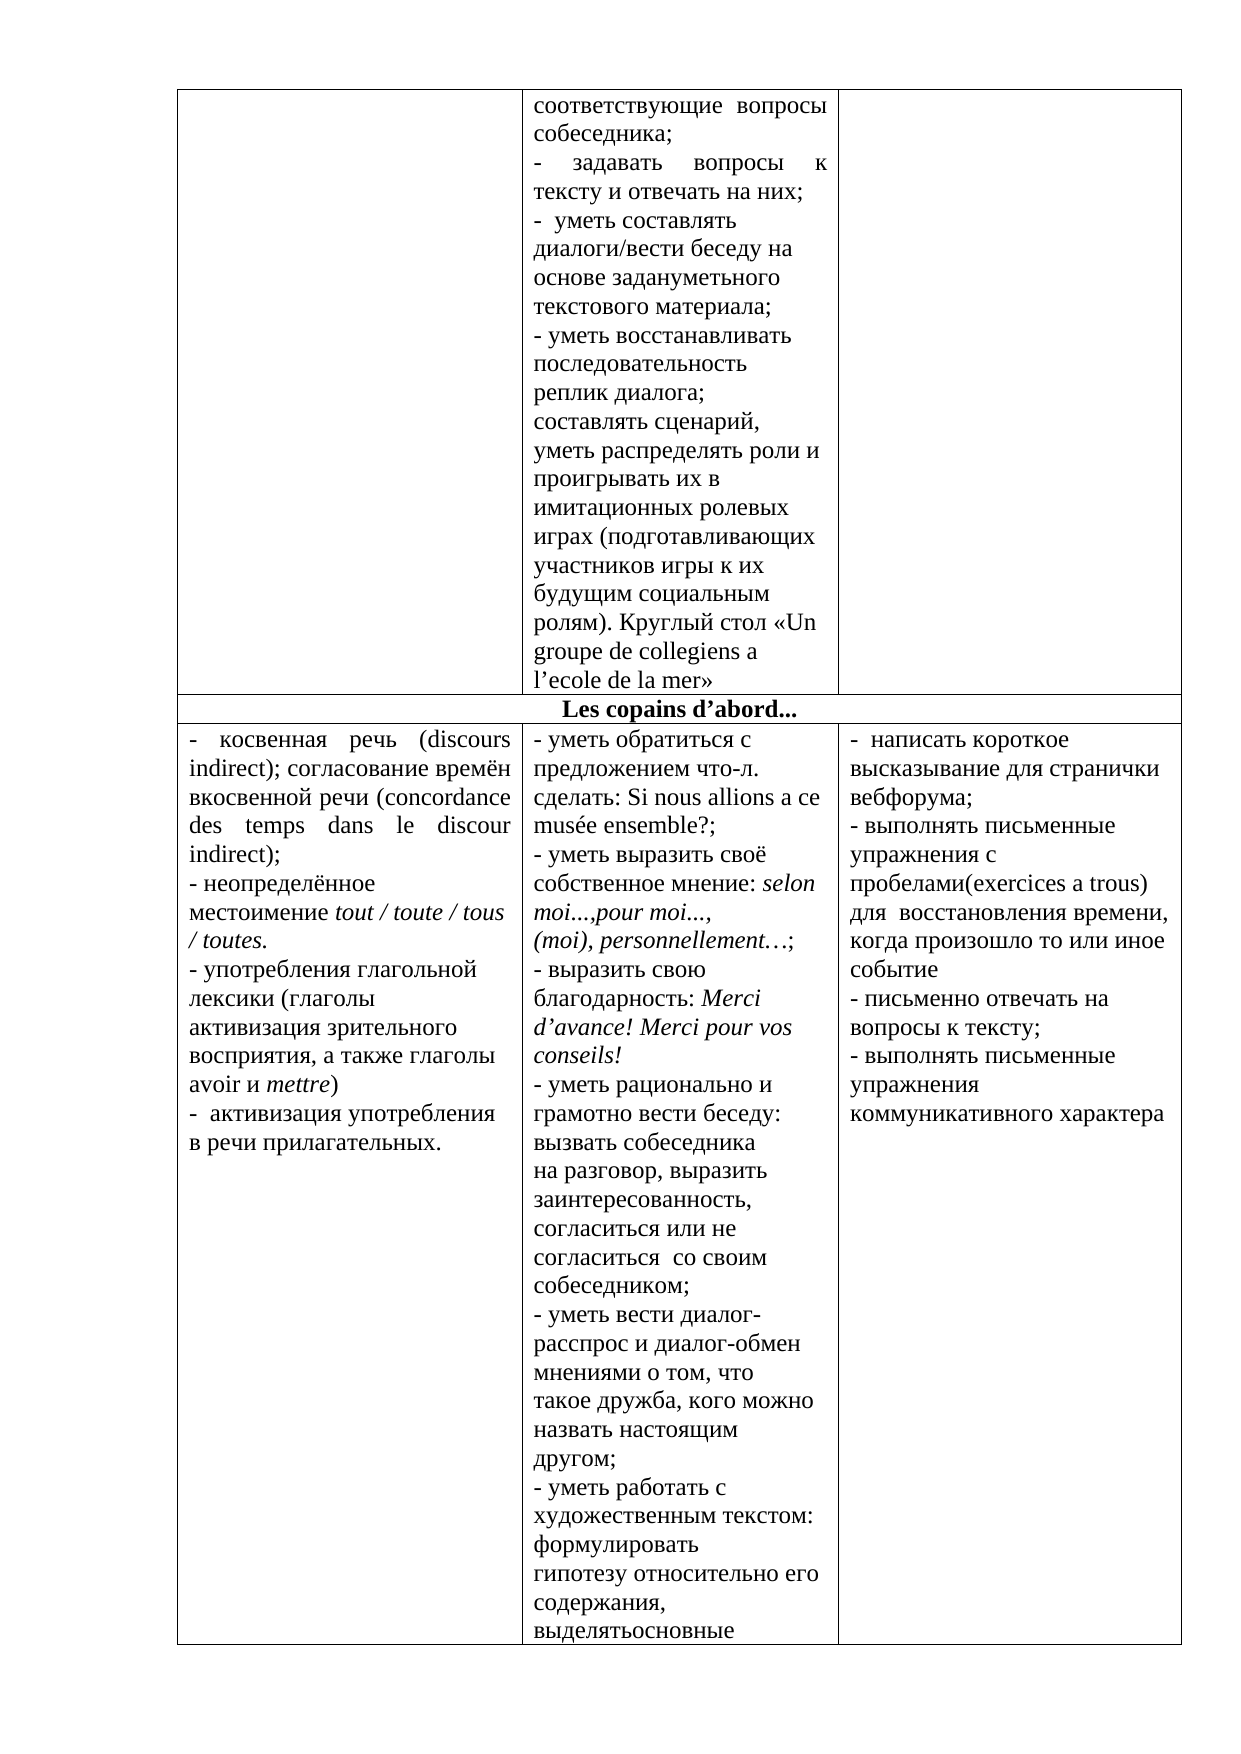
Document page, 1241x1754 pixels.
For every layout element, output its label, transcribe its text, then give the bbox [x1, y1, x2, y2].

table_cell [178, 724, 522, 1644]
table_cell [523, 90, 838, 693]
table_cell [178, 90, 522, 693]
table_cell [839, 90, 1181, 693]
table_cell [523, 724, 838, 1644]
table_cell Les copains d’abord... [178, 695, 1181, 723]
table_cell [839, 724, 1181, 1644]
